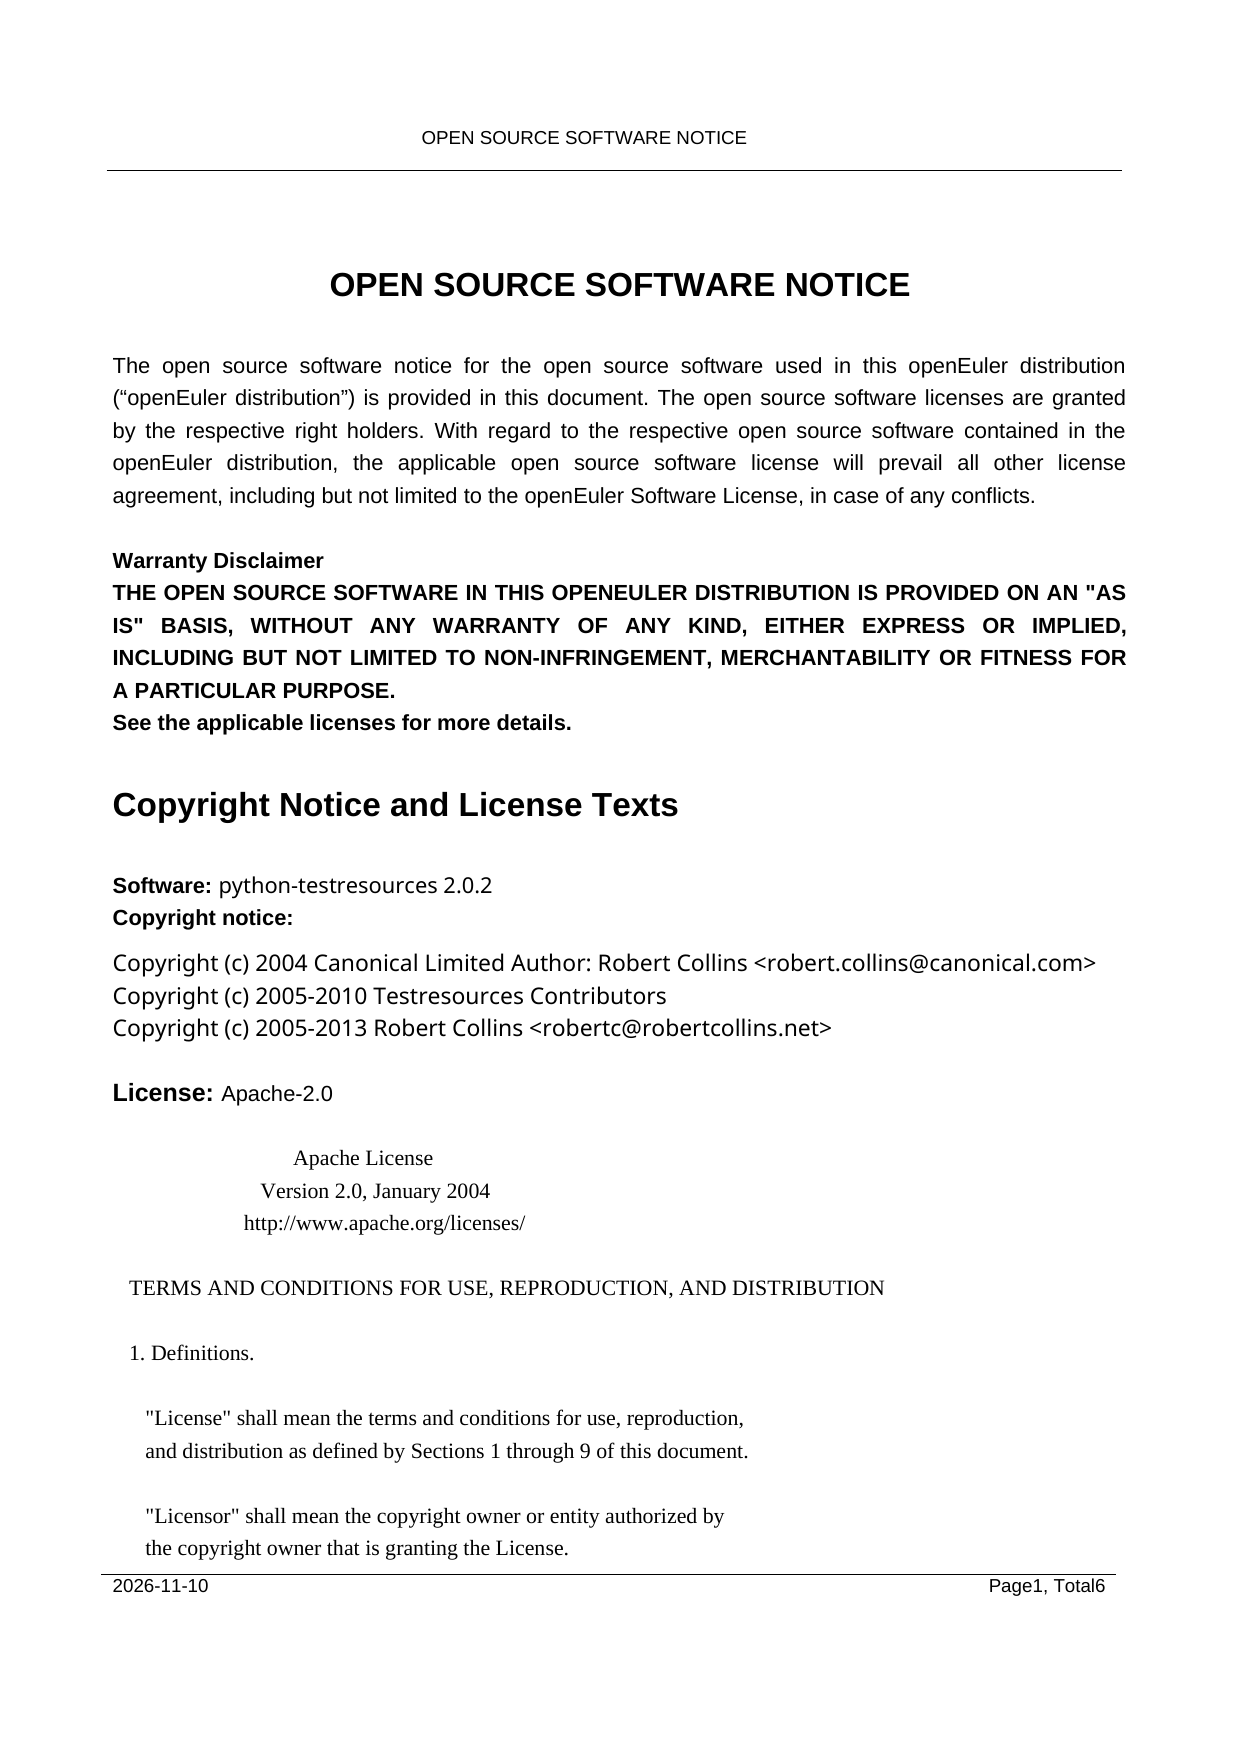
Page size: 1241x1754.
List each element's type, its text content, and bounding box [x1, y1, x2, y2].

title Software: python-testresources 2.0.2 [112, 869, 1128, 901]
text The open source software notice for the open source software used in this openEuler distribution (“openEuler distribution”) is provided in this document. The open source software licenses are granted by the respective right holders. With regard to the respective open source software contained in the openEuler distribution, the applicable open source software license will prevail all other license agreement, including but not limited to the openEuler Software License, in case of any conflicts. [112, 349, 1128, 511]
text THE OPEN SOURCE SOFTWARE IN THIS OPENEULER DISTRIBUTION IS PROVIDED ON AN "AS IS" BASIS, WITHOUT ANY WARRANTY OF ANY KIND, EITHER EXPRESS OR IMPLIED, INCLUDING BUT NOT LIMITED TO NON-INFRINGEMENT, MERCHANTABILITY OR FITNESS FOR A PARTICULAR PURPOSE. See the applicable licenses for more details. [112, 576, 1128, 739]
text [112, 1109, 1128, 1564]
text Warranty Disclaimer [112, 544, 1128, 576]
text License: Apache-2.0 [112, 1077, 1128, 1109]
text Copyright (c) 2004 Canonical Limited Author: Robert Collins <robert.collins@canonical.com> Copyright (c) 2005-2010 Testresources Contributors Copyright (c) 2005-2013 Robert Collins <robertc@robertcollins.net> [112, 947, 1128, 1077]
text OPEN SOURCE SOFTWARE NOTICE [112, 251, 1128, 316]
text Copyright Notice and License Texts [112, 771, 1128, 836]
text Copyright notice: [112, 901, 1128, 934]
